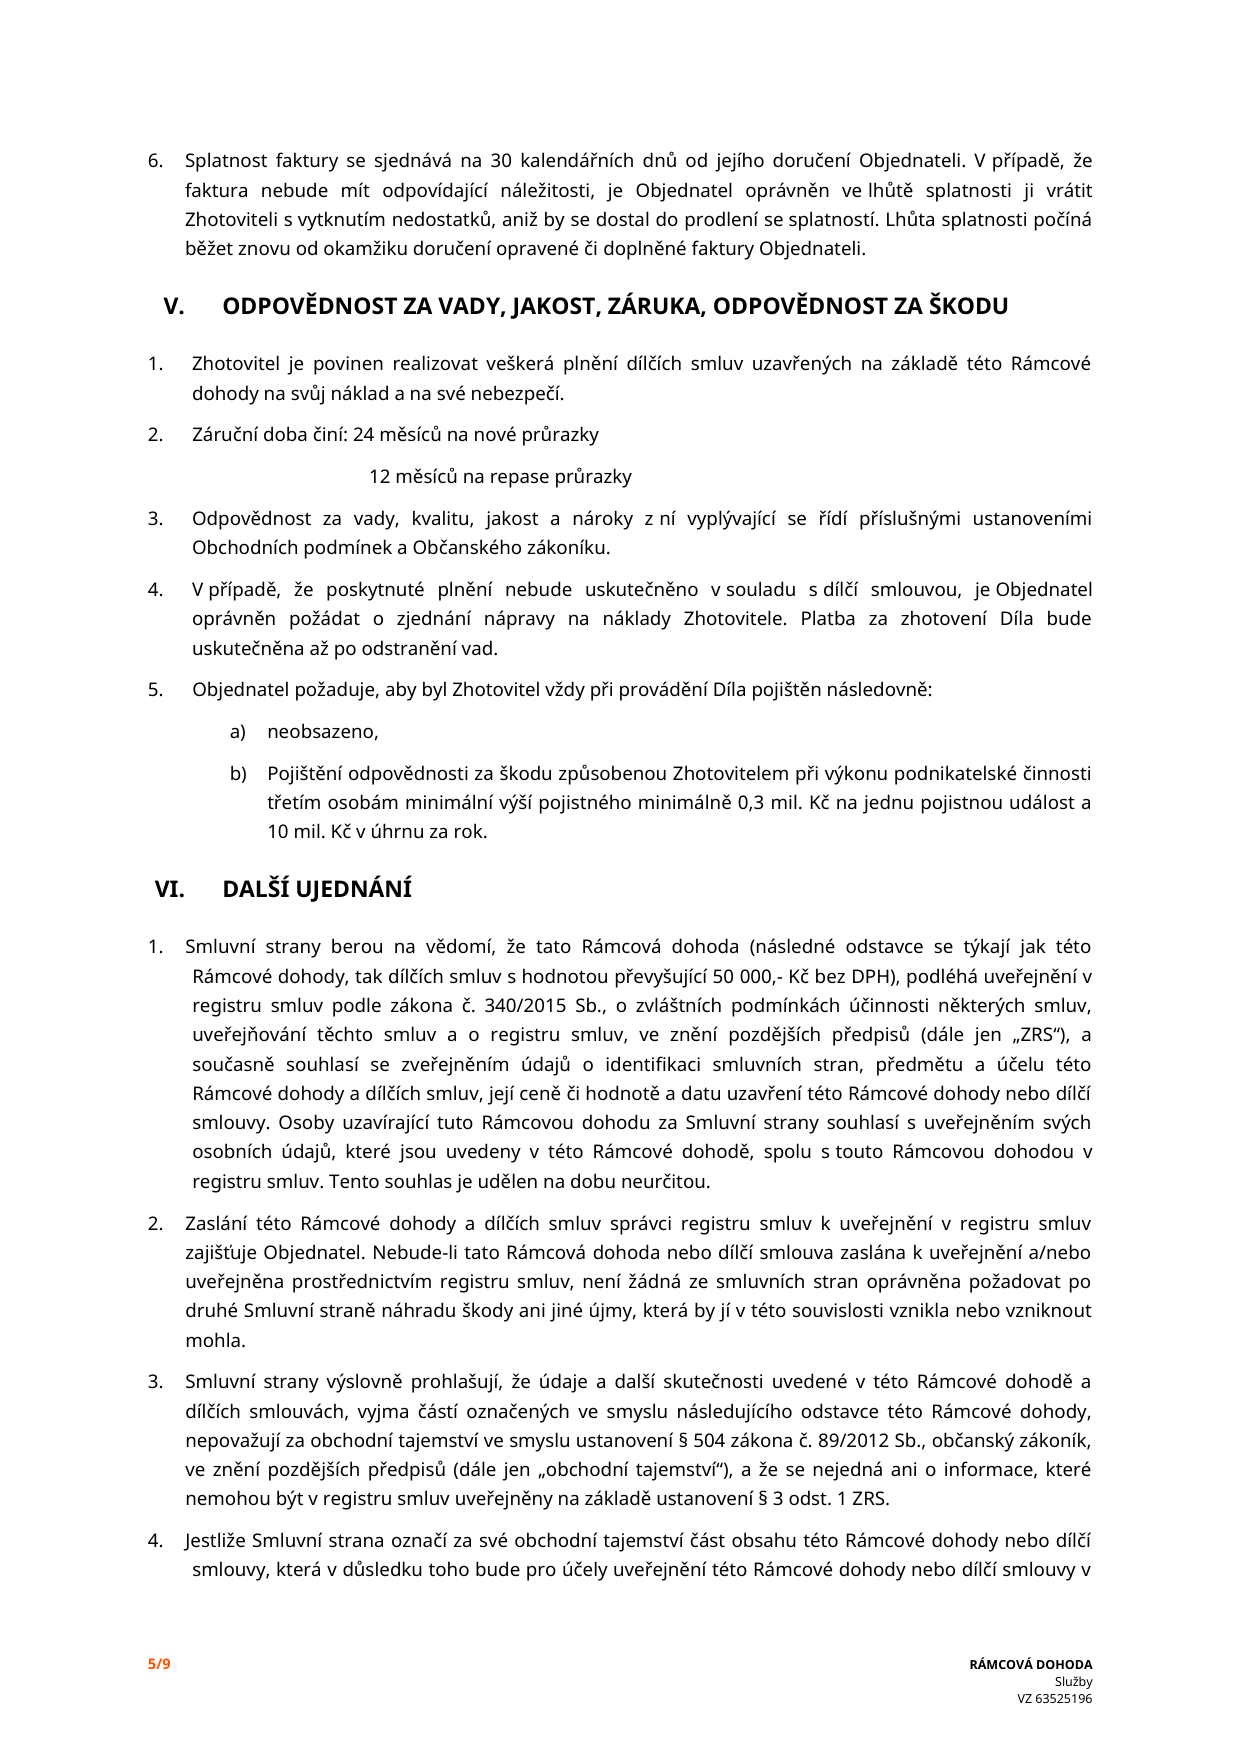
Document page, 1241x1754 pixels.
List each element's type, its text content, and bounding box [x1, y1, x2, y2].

list Zhotovitel je povinen realizovat veškerá plnění dílčích smluv uzavřených na základě této Rámcové dohody na svůj náklad a na své nebezpečí. [148, 351, 1093, 405]
list Odpovědnost za vady, kvalitu, jakost a nároky z ní vyplývající se řídí příslušnými ustanoveními Obchodních podmínek a Občanského zákoníku. [148, 505, 1093, 560]
list Objednatel požaduje, aby byl Zhotovitel vždy při provádění Díla pojištěn následovně: [148, 677, 1093, 702]
list neobsazeno, [229, 718, 1093, 744]
list Záruční doba činí: 24 měsíců na nové průrazky [148, 422, 1093, 447]
list ODPOVĚDNOST ZA VADY, JAKOST, ZÁRUKA, ODPOVĚDNOST ZA ŠKODU [185, 290, 1093, 321]
list Smluvní strany výslovně prohlašují, že údaje a další skutečnosti uvedené v této Rámcové dohodě a dílčích smlouvách, vyjma částí označených ve smyslu následujícího odstavce této Rámcové dohody, nepovažují za obchodní tajemství ve smyslu ustanovení § 504 zákona č. 89/2012 Sb., občanský zákoník, ve znění pozdějších předpisů (dále jen „obchodní tajemství“), a že se nejedná ani o informace, které nemohou být v registru smluv uveřejněny na základě ustanovení § 3 odst. 1 ZRS. [148, 1369, 1093, 1511]
list DALŠÍ UJEDNÁNÍ [185, 873, 1093, 904]
text 12 měsíců na repase průrazky [369, 463, 1093, 489]
list Smluvní strany berou na vědomí, že tato Rámcová dohoda (následné odstavce se týkají jak této Rámcové dohody, tak dílčích smluv s hodnotou převyšující 50 000,- Kč bez DPH), podléhá uveřejnění v registru smluv podle zákona č. 340/2015 Sb., o zvláštních podmínkách účinnosti některých smluv, uveřejňování těchto smluv a o registru smluv, ve znění pozdějších předpisů (dále jen „ZRS“), a současně souhlasí se zveřejněním údajů o identifikaci smluvních stran, předmětu a účelu této Rámcové dohody a dílčích smluv, její ceně či hodnotě a datu uzavření této Rámcové dohody nebo dílčí smlouvy. Osoby uzavírající tuto Rámcovou dohodu za Smluvní strany souhlasí s uveřejněním svých osobních údajů, které jsou uvedeny v této Rámcové dohodě, spolu s touto Rámcovou dohodou v registru smluv. Tento souhlas je udělen na dobu neurčitou. [148, 934, 1093, 1193]
list Splatnost faktury se sjednává na 30 kalendářních dnů od jejího doručení Objednateli. V případě, že faktura nebude mít odpovídající náležitosti, je Objednatel oprávněn ve lhůtě splatnosti ji vrátit Zhotoviteli s vytknutím nedostatků, aniž by se dostal do prodlení se splatností. Lhůta splatnosti počíná běžet znovu od okamžiku doručení opravené či doplněné faktury Objednateli. [148, 148, 1093, 261]
list Zaslání této Rámcové dohody a dílčích smluv správci registru smluv k uveřejnění v registru smluv zajišťuje Objednatel. Nebude-li tato Rámcová dohoda nebo dílčí smlouva zaslána k uveřejnění a/nebo uveřejněna prostřednictvím registru smluv, není žádná ze smluvních stran oprávněna požadovat po druhé Smluvní straně náhradu škody ani jiné újmy, která by jí v této souvislosti vznikla nebo vzniknout mohla. [148, 1210, 1093, 1352]
list V případě, že poskytnuté plnění nebude uskutečněno v souladu s dílčí smlouvou, je Objednatel oprávněn požádat o zjednání nápravy na náklady Zhotovitele. Platba za zhotovení Díla bude uskutečněna až po odstranění vad. [148, 576, 1093, 660]
list Pojištění odpovědnosti za škodu způsobenou Zhotovitelem při výkonu podnikatelské činnosti třetím osobám minimální výší pojistného minimálně 0,3 mil. Kč na jednu pojistnou událost a 10 mil. Kč v úhrnu za rok. [229, 760, 1093, 844]
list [148, 1527, 1093, 1582]
